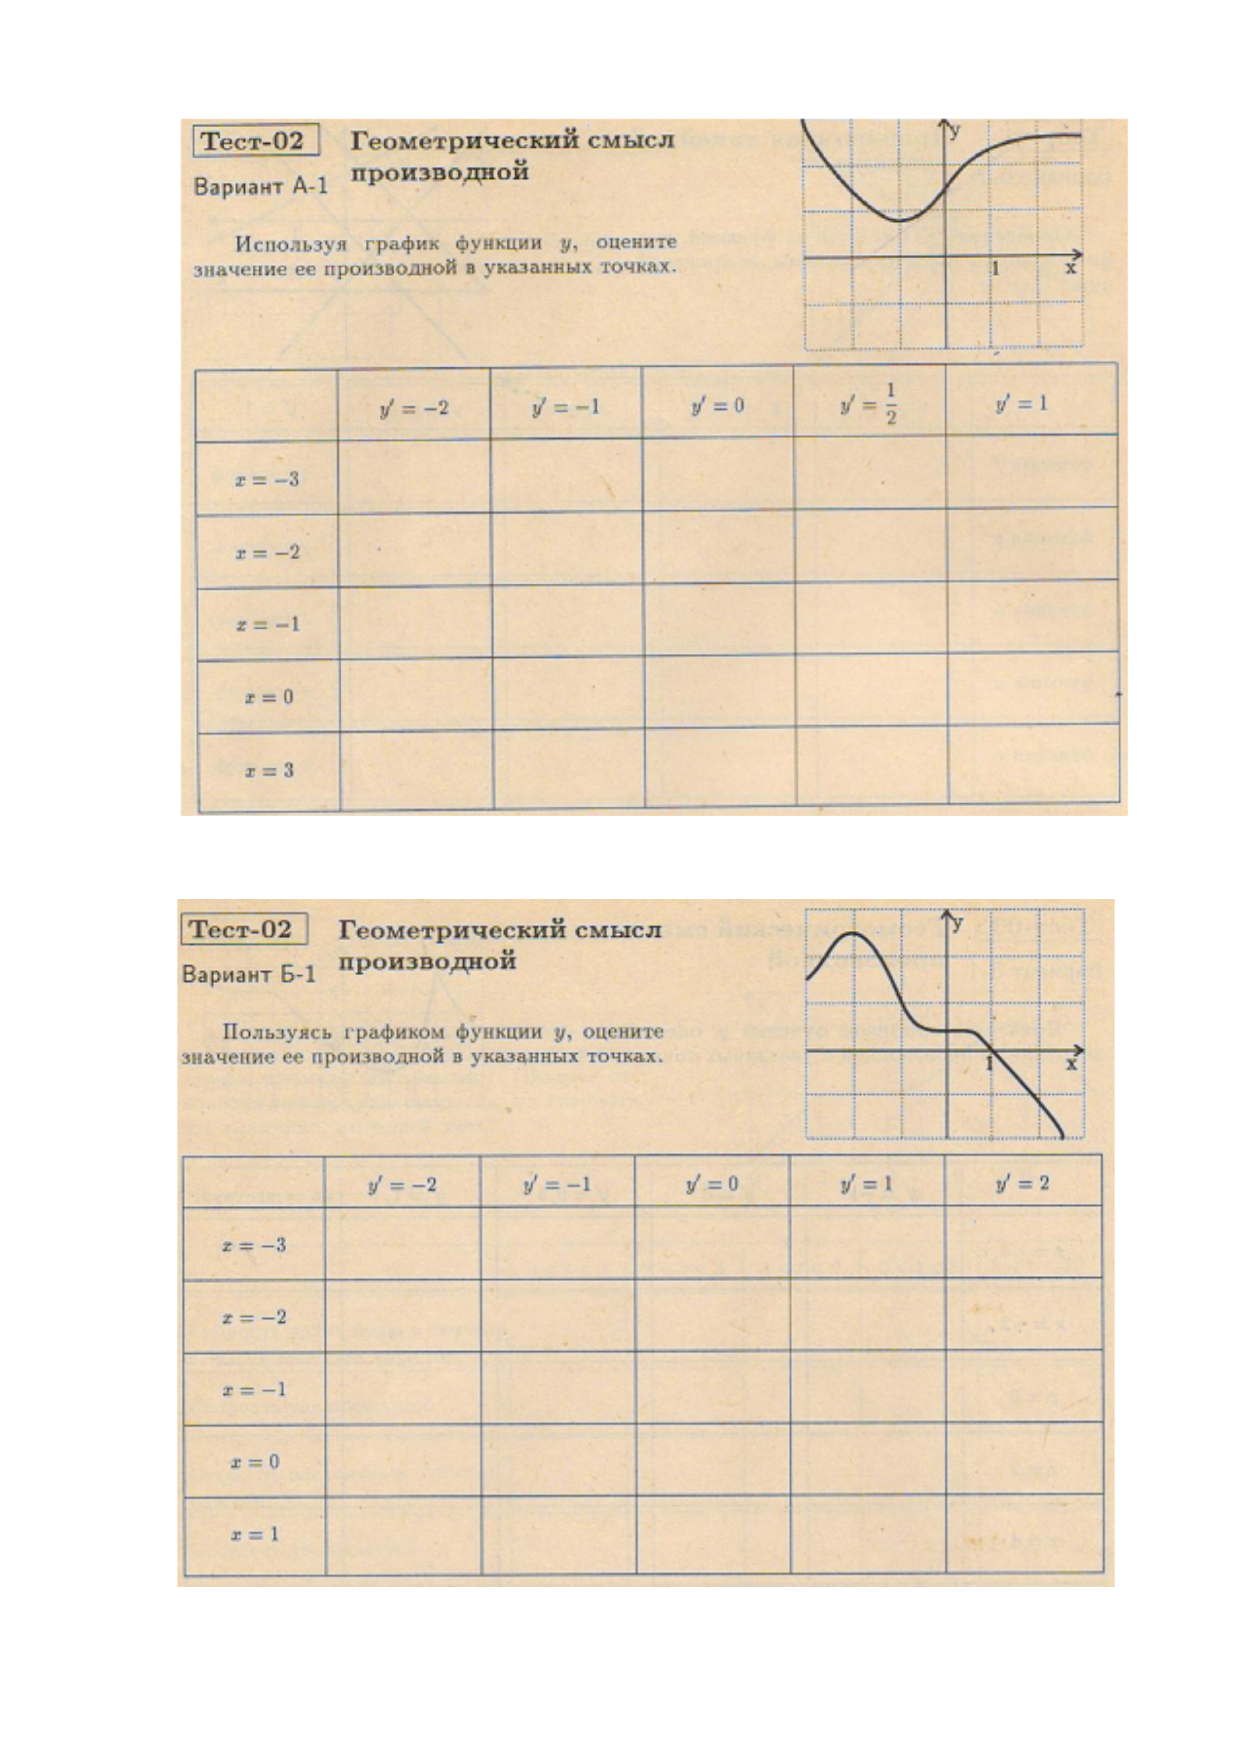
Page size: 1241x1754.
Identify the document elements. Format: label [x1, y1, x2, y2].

picture [177, 899, 1115, 1587]
picture [182, 120, 1127, 815]
